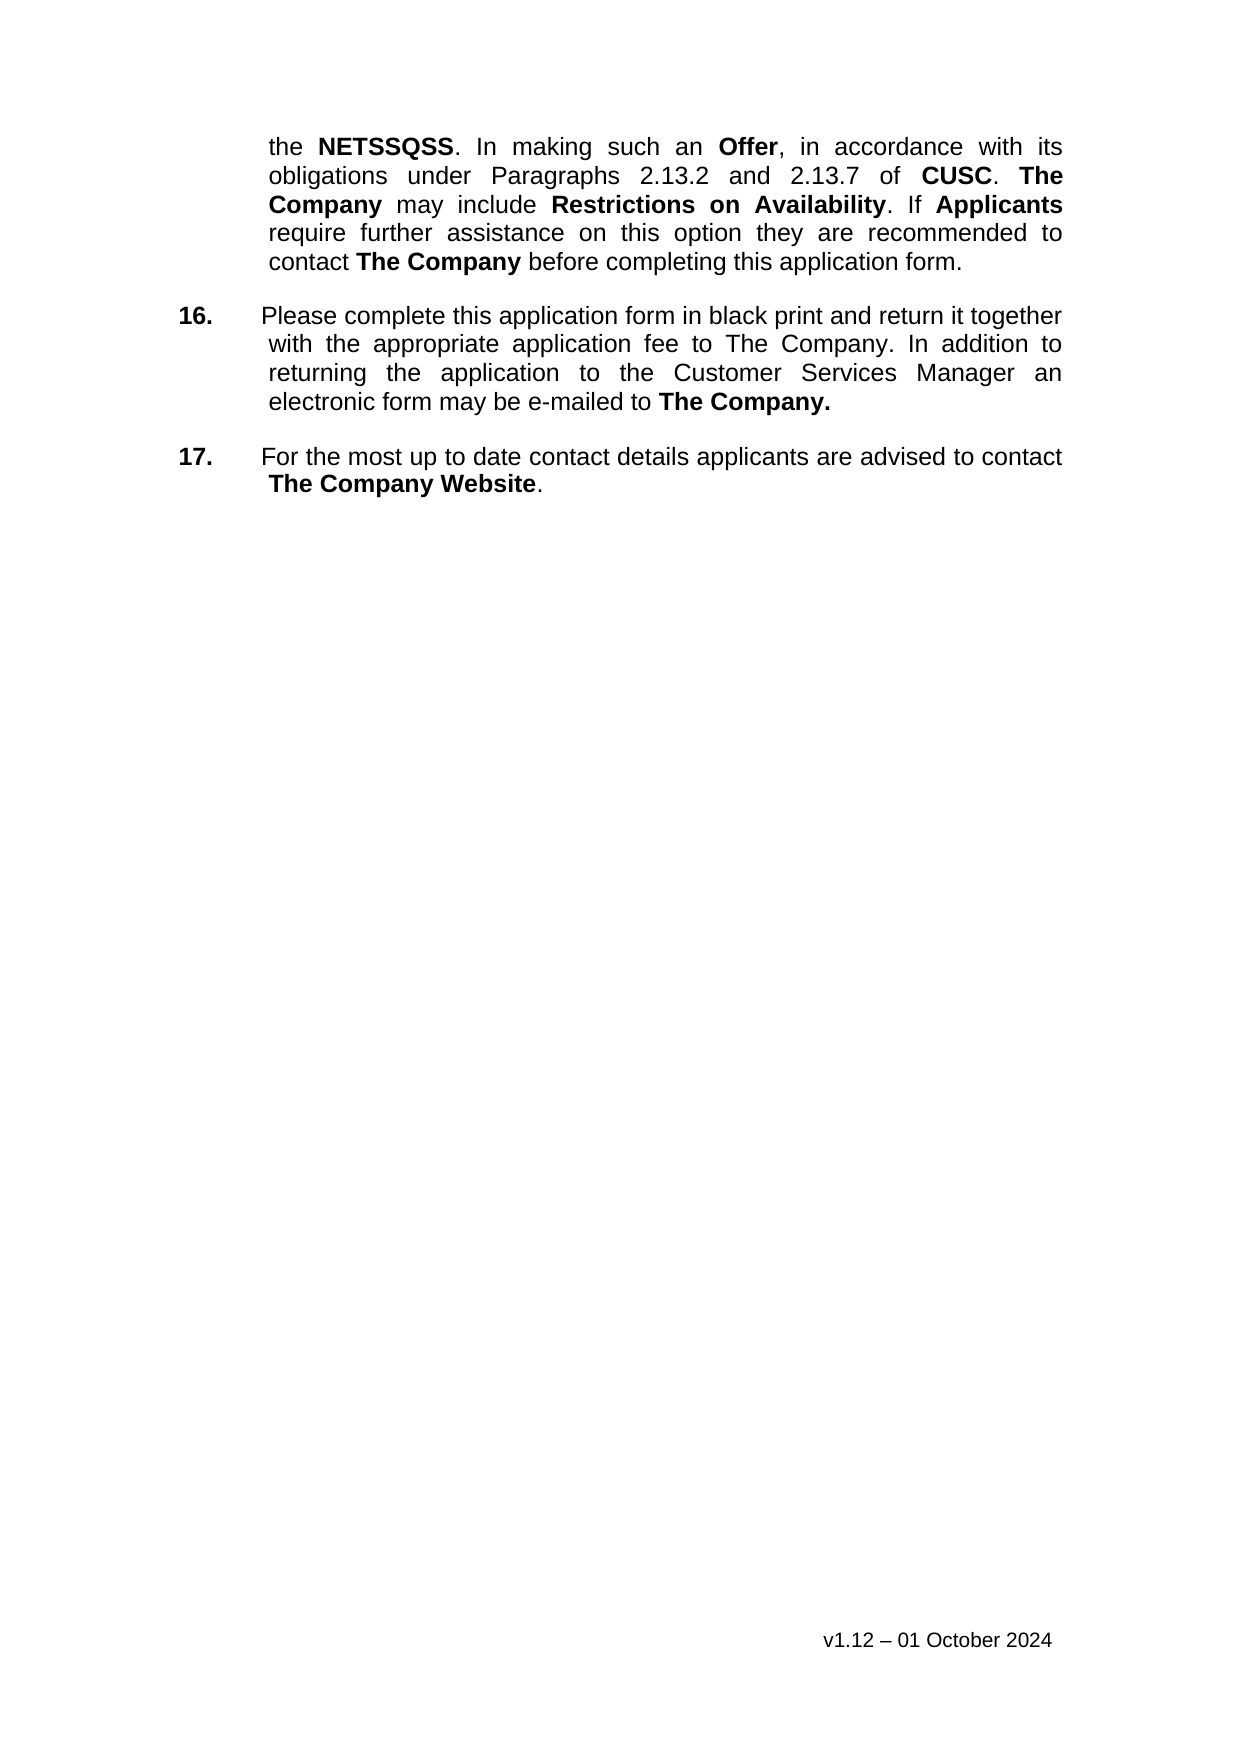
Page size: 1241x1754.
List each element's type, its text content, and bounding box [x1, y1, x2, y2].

list For the most up to date contact details applicants are advised to contact The Company Website. [178, 443, 1063, 498]
list Please complete this application form in black print and return it together with the appropriate application fee to The Company. In addition to returning the application to the Customer Services Manager an electronic form may be e-mailed to The Company. [178, 301, 1063, 416]
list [178, 133, 1063, 276]
